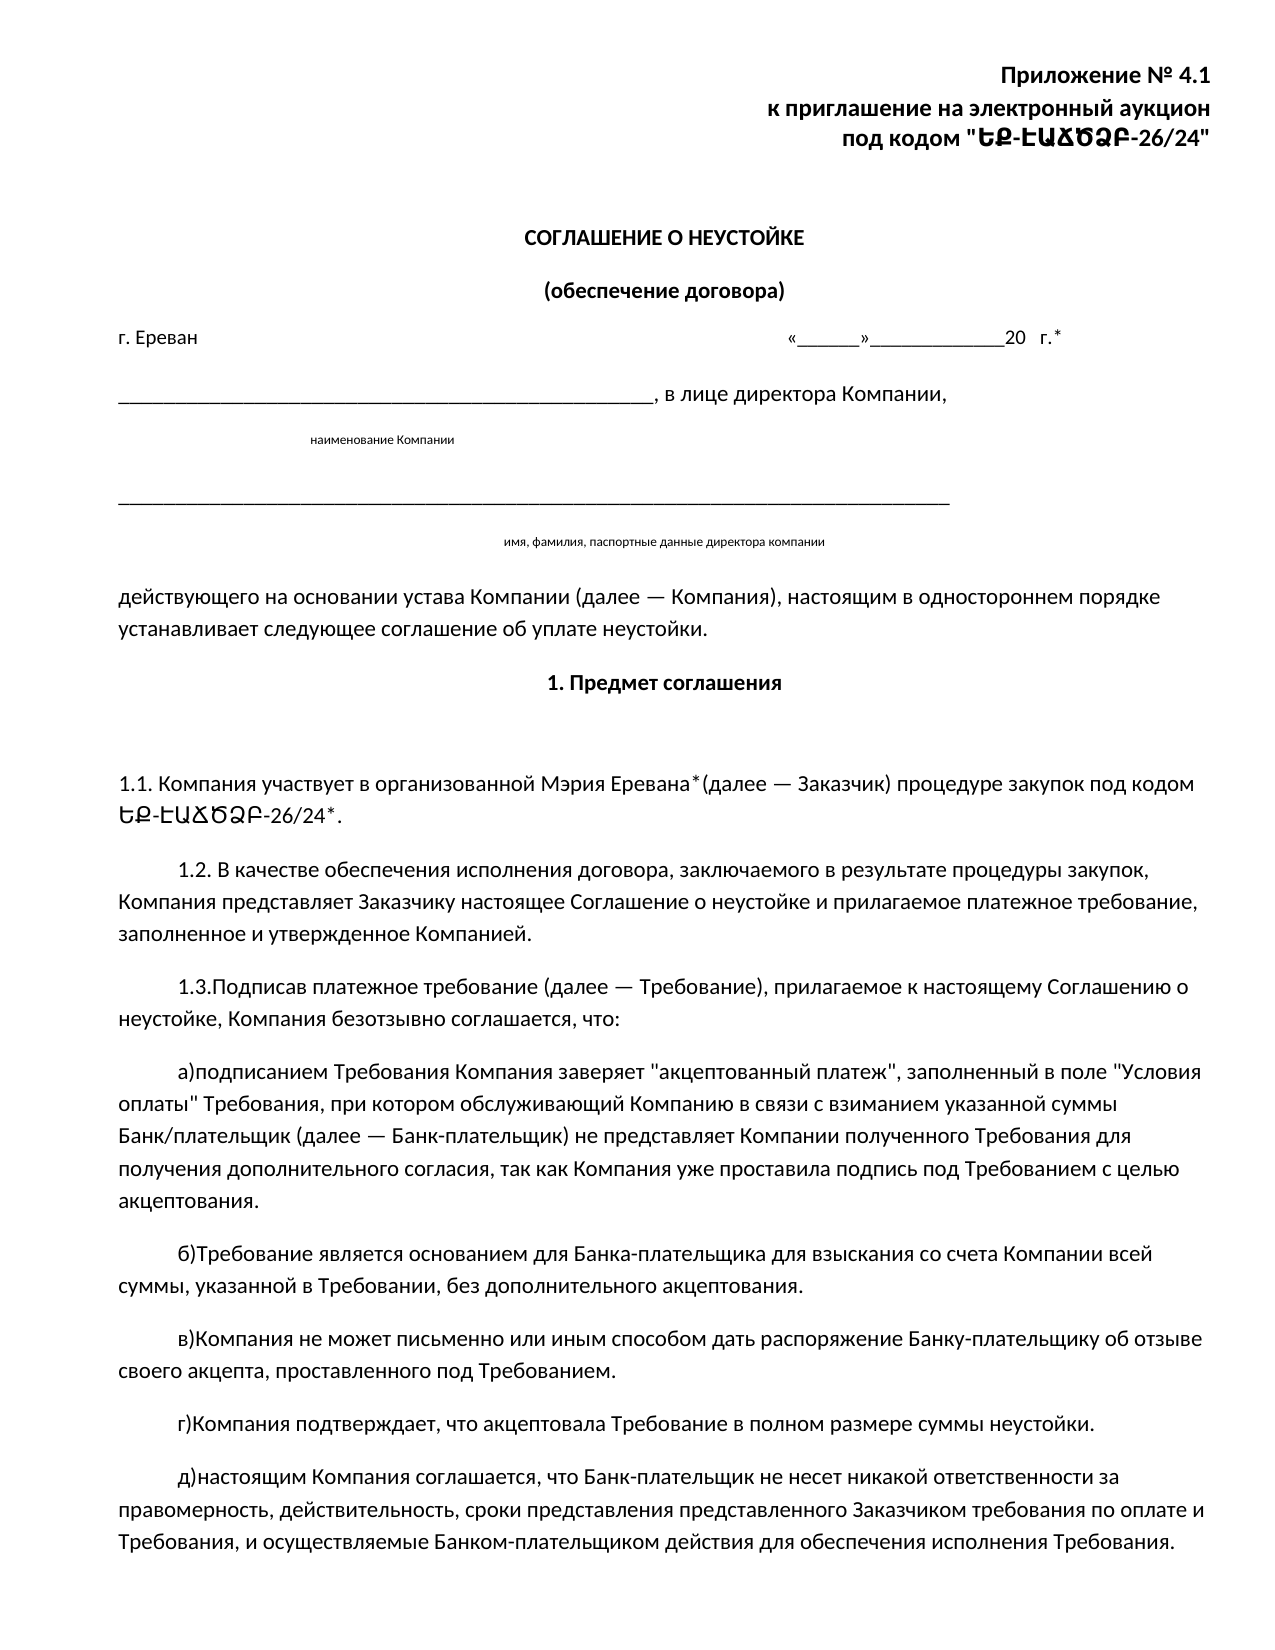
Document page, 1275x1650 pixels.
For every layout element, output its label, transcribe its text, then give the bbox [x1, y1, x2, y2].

text (обеспечение договора) [118, 276, 1211, 304]
text б)Требование является основанием для Банка-плательщика для взыскания со счета Компании всей суммы, указанной в Требовании, без дополнительного акцептования. [118, 1239, 1211, 1299]
text 1. Предмет соглашения [118, 668, 1211, 696]
text 1.2. В качестве обеспечения исполнения договора, заключаемого в результате процедуры закупок, Компания представляет Заказчику настоящее Соглашение о неустойке и прилагаемое платежное требование, заполненное и утвержденное Компанией. [118, 855, 1211, 947]
text действующего на основании устава Компании (далее — Компания), настоящим в одностороннем порядке устанавливает следующее соглашение об уплате неустойки. [118, 582, 1211, 643]
table_header г. Ереван [107, 325, 605, 379]
text 1.3.Подписав платежное требование (далее — Требование), прилагаемое к настоящему Соглашению о неустойке, Компания безотзывно соглашается, что: [118, 972, 1211, 1032]
text г)Компания подтверждает, что акцептовала Требование в полном размере суммы неустойки. [118, 1409, 1211, 1437]
table_header «______»_____________20 г.* [605, 325, 1074, 379]
text а)подписанием Требования Компания заверяет "акцептованный платеж", заполненный в поле "Условия оплаты" Требования, при котором обслуживающий Компанию в связи с взиманием указанной суммы Банк/плательщик (далее — Банк-плательщик) не представляет Компании полученного Требования для получения дополнительного согласия, так как Компания уже проставила подпись под Требованием с целью акцептования. [118, 1057, 1211, 1214]
text _________________________________________________________________________ [118, 481, 1211, 508]
text имя, фамилия, паспортные данные директора компании [118, 533, 1211, 562]
text д)настоящим Компания соглашается, что Банк-плательщик не несет никакой ответственности за правомерность, действительность, сроки представления представленного Заказчиком требования по оплате и Требования, и осуществляемые Банком-плательщиком действия для обеспечения исполнения Требования. [118, 1462, 1211, 1555]
text к приглашение на электронный аукцион [148, 92, 1211, 122]
text _______________________________________________, в лице директора Компании, [118, 379, 1211, 407]
text наименование Компании [310, 432, 1211, 460]
text 1.1. Компания участвует в организованной Мэрия Еревана*(далее — Заказчик) процедуре закупок под кодом ԵՔ-ԷԱՃԾՁԲ-26/24*. [118, 769, 1211, 830]
text Приложение № 4.1 [118, 59, 1211, 89]
text в)Компания не может письменно или иным способом дать распоряжение Банку-плательщику об отзыве своего акцепта, проставленного под Требованием. [118, 1324, 1211, 1384]
text СОГЛАШЕНИЕ О НЕУСТОЙКЕ [118, 223, 1211, 251]
text под кодом "ԵՔ-ԷԱՃԾՁԲ-26/24" [118, 122, 1211, 153]
